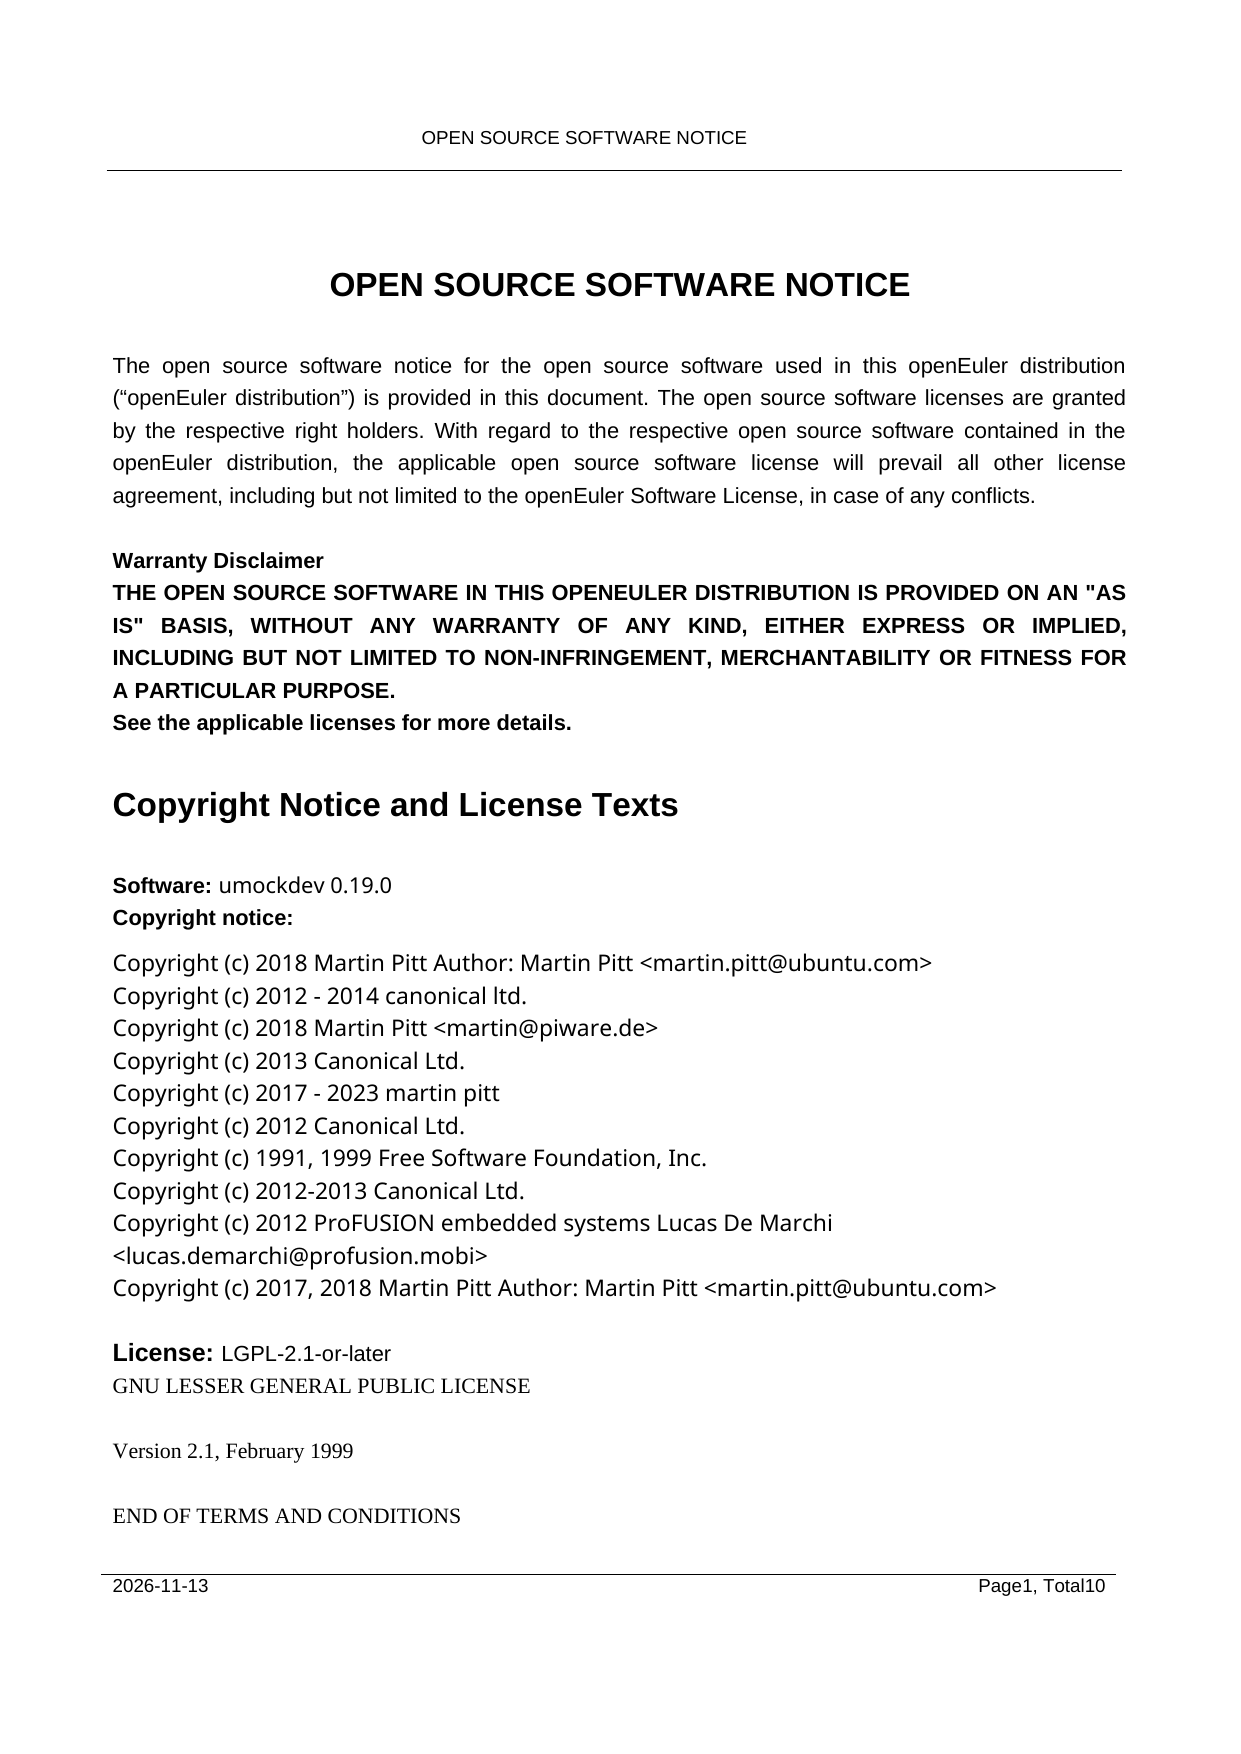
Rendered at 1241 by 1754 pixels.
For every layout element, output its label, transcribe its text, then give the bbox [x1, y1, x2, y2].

text Copyright (c) 2018 Martin Pitt Author: Martin Pitt <martin.pitt@ubuntu.com> Copyright (c) 2012 - 2014 canonical ltd. Copyright (c) 2018 Martin Pitt <martin@piware.de> Copyright (c) 2013 Canonical Ltd. Copyright (c) 2017 - 2023 martin pitt Copyright (c) 2012 Canonical Ltd. Copyright (c) 1991, 1999 Free Software Foundation, Inc. Copyright (c) 2012-2013 Canonical Ltd. Copyright (c) 2012 ProFUSION embedded systems Lucas De Marchi <lucas.demarchi@profusion.mobi> Copyright (c) 2017, 2018 Martin Pitt Author: Martin Pitt <martin.pitt@ubuntu.com> [112, 947, 1128, 1337]
title Software: umockdev 0.19.0 [112, 869, 1128, 901]
text Copyright notice: [112, 901, 1128, 934]
text THE OPEN SOURCE SOFTWARE IN THIS OPENEULER DISTRIBUTION IS PROVIDED ON AN "AS IS" BASIS, WITHOUT ANY WARRANTY OF ANY KIND, EITHER EXPRESS OR IMPLIED, INCLUDING BUT NOT LIMITED TO NON-INFRINGEMENT, MERCHANTABILITY OR FITNESS FOR A PARTICULAR PURPOSE. See the applicable licenses for more details. [112, 576, 1128, 739]
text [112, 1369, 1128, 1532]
text The open source software notice for the open source software used in this openEuler distribution (“openEuler distribution”) is provided in this document. The open source software licenses are granted by the respective right holders. With regard to the respective open source software contained in the openEuler distribution, the applicable open source software license will prevail all other license agreement, including but not limited to the openEuler Software License, in case of any conflicts. [112, 349, 1128, 511]
text Warranty Disclaimer [112, 544, 1128, 576]
text Copyright Notice and License Texts [112, 771, 1128, 836]
text License: LGPL-2.1-or-later [112, 1337, 1128, 1369]
text OPEN SOURCE SOFTWARE NOTICE [112, 251, 1128, 316]
